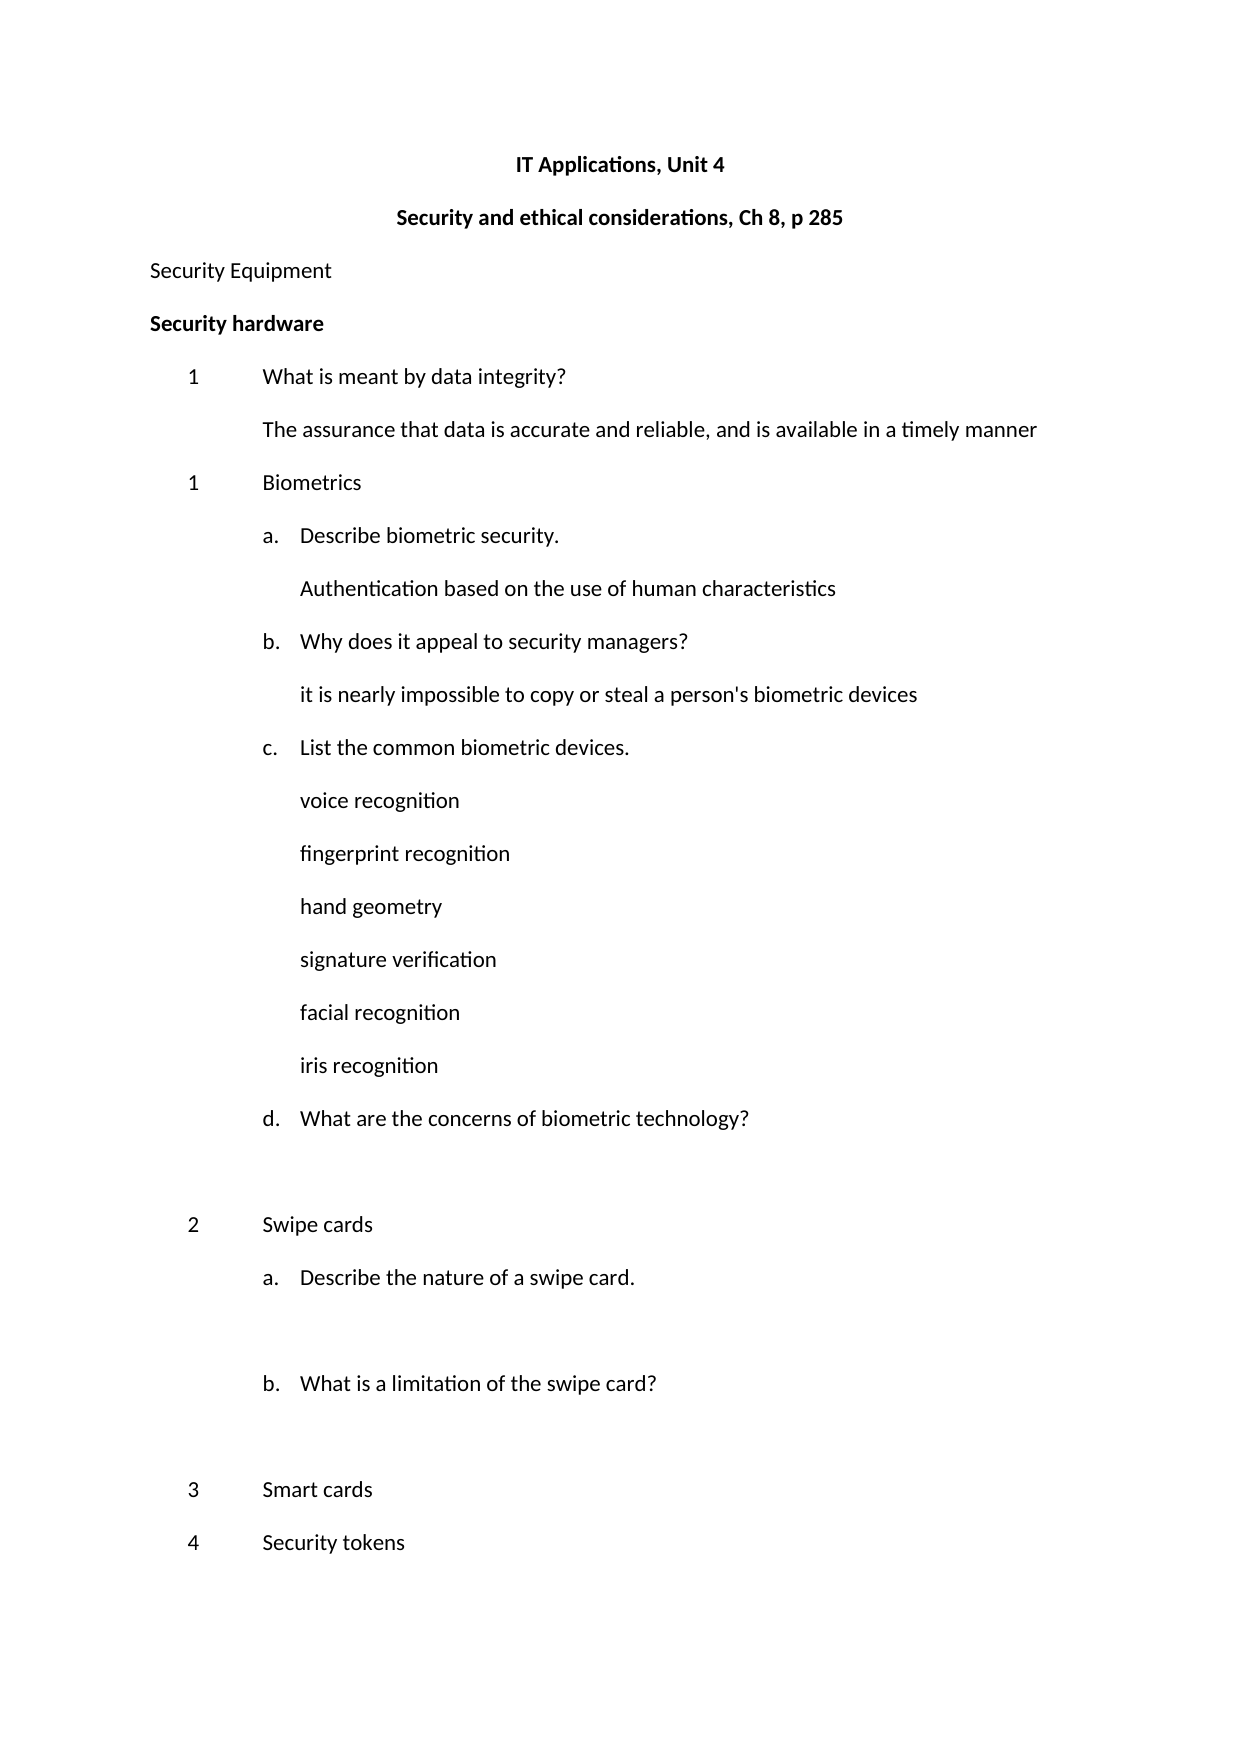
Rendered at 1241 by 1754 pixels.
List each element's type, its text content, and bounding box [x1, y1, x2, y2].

list signature verification [300, 945, 1090, 973]
list List the common biometric devices. [262, 733, 1090, 761]
list Biometrics [187, 468, 1090, 496]
text Security and ethical considerations, Ch 8, p 285 [150, 203, 1090, 231]
list voice recognition [300, 786, 1090, 814]
list facial recognition [300, 998, 1090, 1026]
list iris recognition [300, 1051, 1090, 1079]
list hand geometry [300, 892, 1090, 920]
text IT Applications, Unit 4 [150, 150, 1090, 178]
list Why does it appeal to security managers? [262, 627, 1090, 655]
list it is nearly impossible to copy or steal a person's biometric devices [300, 680, 1090, 708]
list What are the concerns of biometric technology? [262, 1104, 1090, 1132]
list Security tokens [187, 1528, 1090, 1557]
text Security Equipment [150, 256, 1090, 284]
list Describe the nature of a swipe card. [262, 1263, 1090, 1291]
list The assurance that data is accurate and reliable, and is available in a timely manner [262, 415, 1090, 443]
list fingerprint recognition [300, 839, 1090, 867]
list Swipe cards [187, 1210, 1090, 1238]
list What is a limitation of the swipe card? [262, 1369, 1090, 1397]
list What is meant by data integrity? [187, 362, 1090, 390]
list Describe biometric security. [262, 521, 1090, 549]
text Security hardware [150, 309, 1090, 337]
list Smart cards [187, 1476, 1090, 1503]
list Authentication based on the use of human characteristics [300, 574, 1090, 602]
